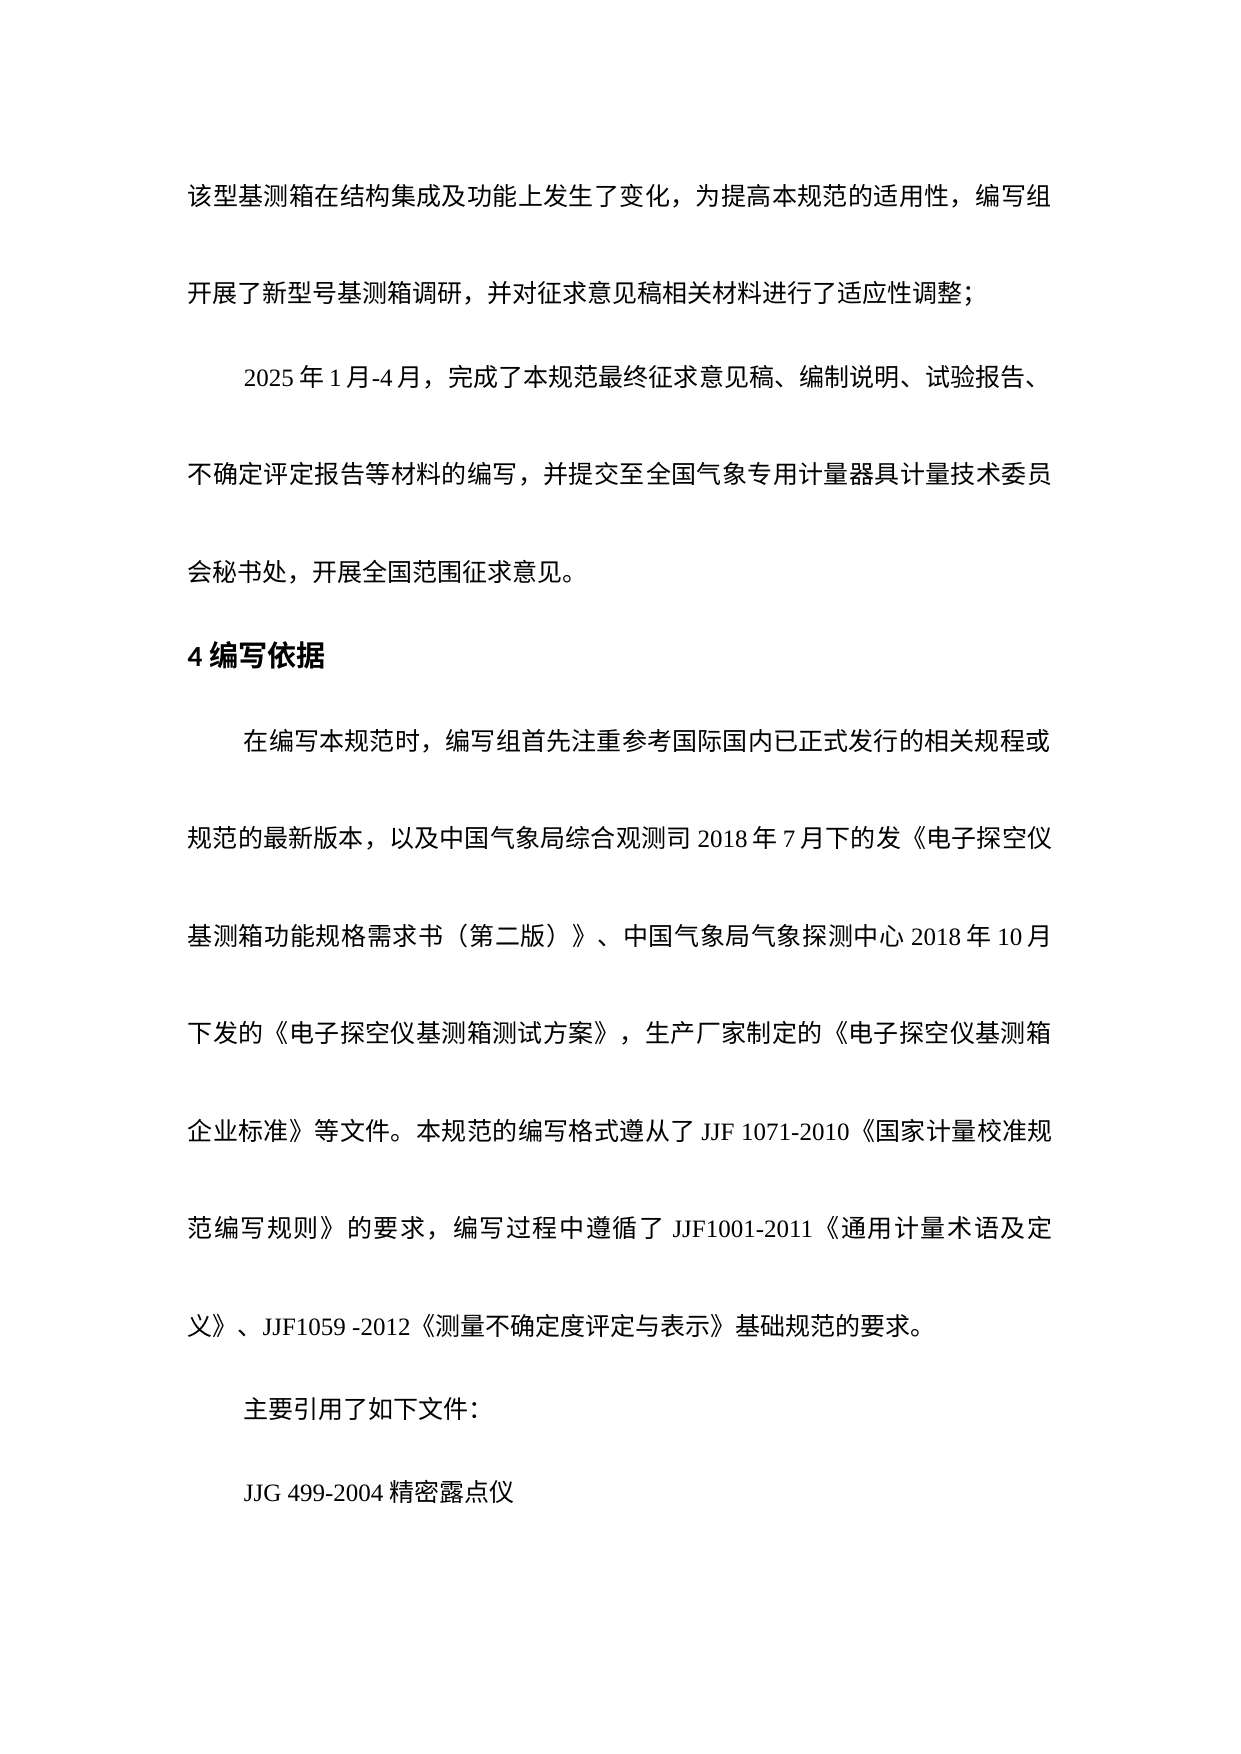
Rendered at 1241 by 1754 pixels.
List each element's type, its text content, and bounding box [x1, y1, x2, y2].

text JJG 499-2004 精密露点仪 [187, 1458, 1053, 1523]
text 在编写本规范时，编写组首先注重参考国际国内已正式发行的相关规程或规范的最新版本，以及中国气象局综合观测司2018年7月下的发《电子探空仪基测箱功能规格需求书（第二版）》、中国气象局气象探测中心2018年10月下发的《电子探空仪基测箱测试方案》，生产厂家制定的《电子探空仪基测箱企业标准》等文件。本规范的编写格式遵从了JJF 1071-2010《国家计量校准规范编写规则》的要求，编写过程中遵循了JJF1001-2011《通用计量术语及定义》、JJF1059 -2012《测量不确定度评定与表示》基础规范的要求。 [187, 707, 1053, 1357]
text 4 编写依据 [187, 621, 1053, 686]
text 2025年1月-4月，完成了本规范最终征求意见稿、编制说明、试验报告、不确定评定报告等材料的编写，并提交至全国气象专用计量器具计量技术委员会秘书处，开展全国范围征求意见。 [187, 343, 1053, 603]
text 主要引用了如下文件： [187, 1375, 1053, 1440]
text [187, 162, 1053, 324]
